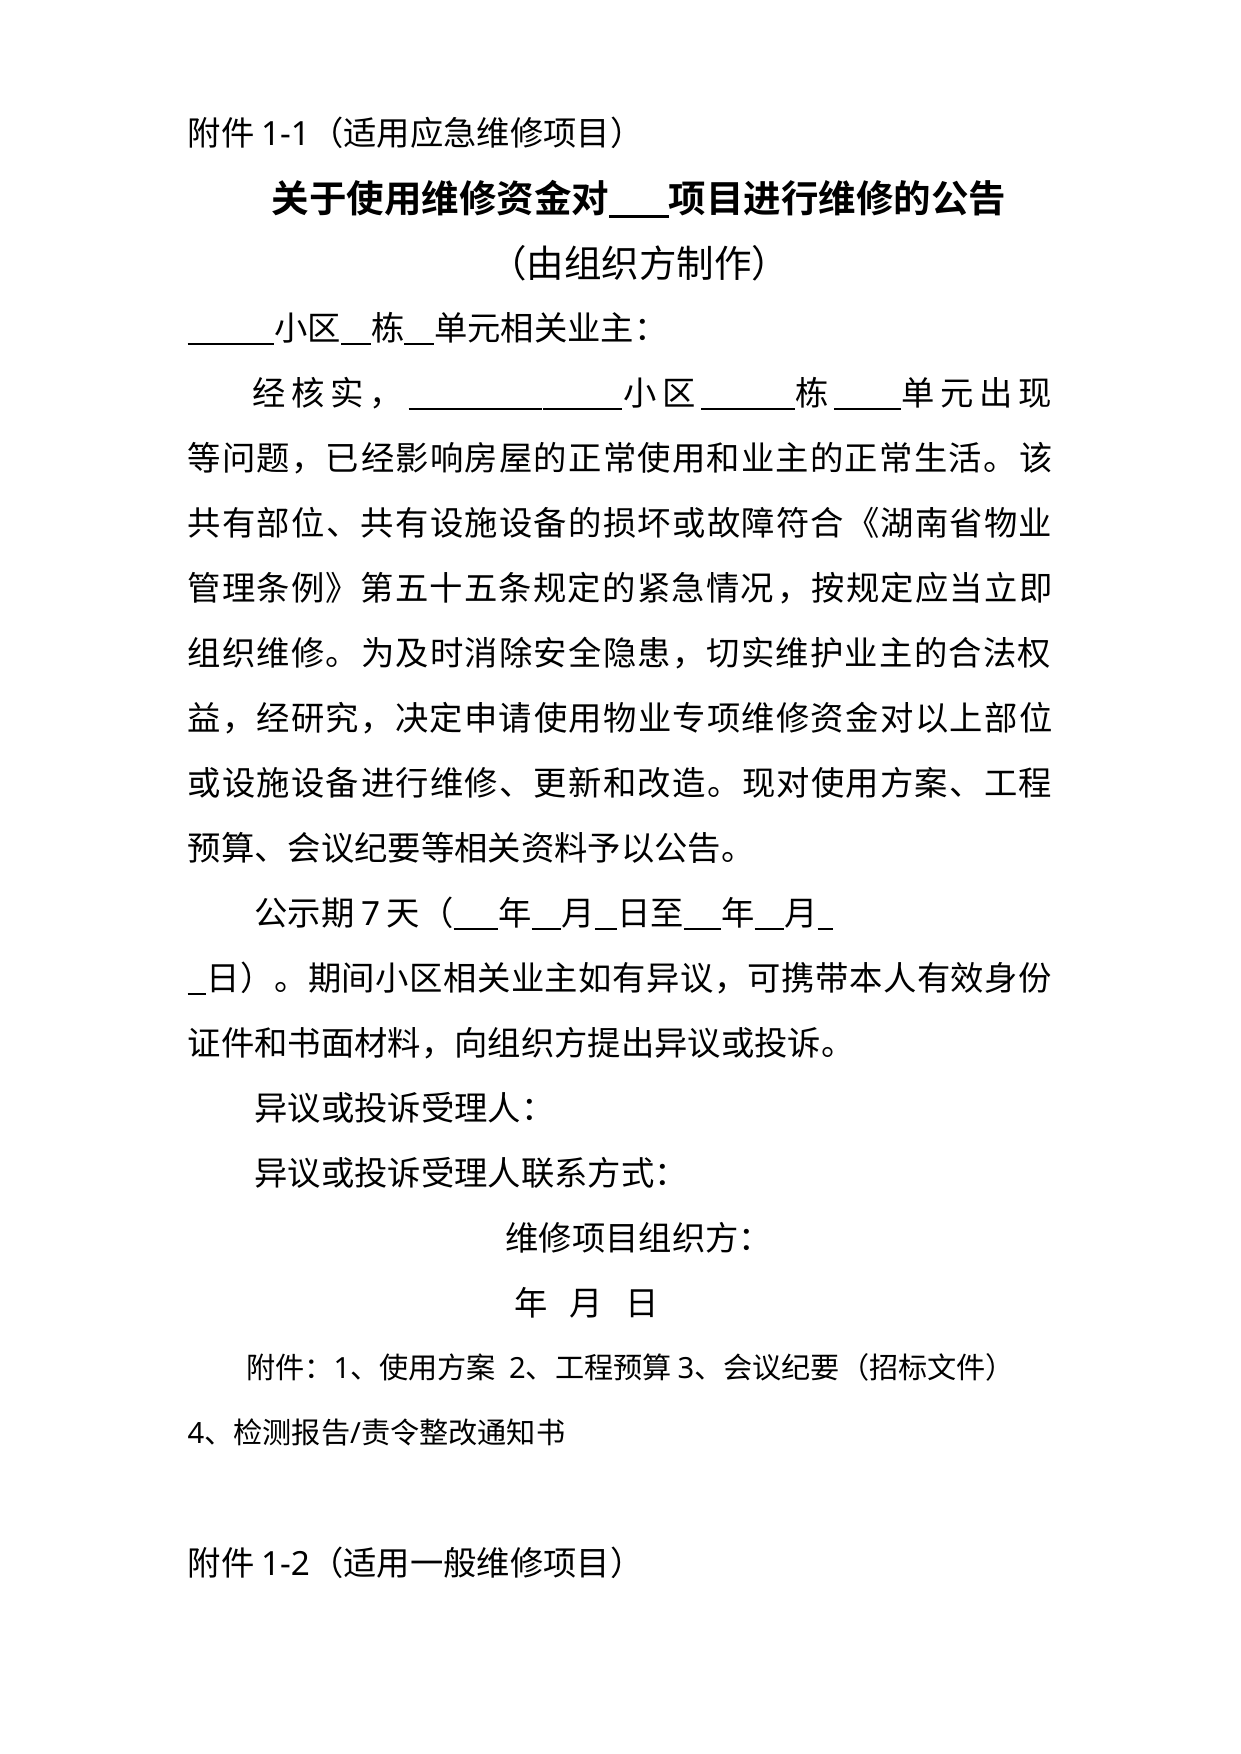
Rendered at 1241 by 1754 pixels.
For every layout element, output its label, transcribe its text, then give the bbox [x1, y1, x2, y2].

text 异议或投诉受理人联系方式： [187, 1138, 1053, 1203]
text 年 月 日 [187, 1268, 1053, 1333]
text 附件：1、使用方案 2、工程预算3、会议纪要（招标文件） [187, 1333, 1053, 1398]
list 检测报告/责令整改通知书 [187, 1398, 1053, 1463]
text 附件1-2（适用一般维修项目） [187, 1528, 1053, 1593]
text 公示期7天（ 年 月 日至 年 月 [187, 878, 1053, 943]
text 异议或投诉受理人： [187, 1073, 1053, 1138]
text 维修项目组织方： [187, 1203, 1053, 1268]
text 日）。期间小区相关业主如有异议，可携带本人有效身份证件和书面材料，向组织方提出异议或投诉。 [187, 943, 1053, 1073]
text （由组织方制作） [187, 228, 1053, 293]
text 关于使用维修资金对 项目进行维修的公告 [187, 163, 1053, 228]
text 附件1-1（适用应急维修项目） [187, 98, 1053, 163]
text 经核实， 小区 栋 单元出现 等问题，已经影响房屋的正常使用和业主的正常生活。该共有部位、共有设施设备的损坏或故障符合《湖南省物业管理条例》第五十五条规定的紧急情况，按规定应当立即组织维修。为及时消除安全隐患，切实维护业主的合法权益，经研究，决定申请使用物业专项维修资金对以上部位或设施设备进行维修、更新和改造。现对使用方案、工程预算、会议纪要等相关资料予以公告。 [187, 358, 1053, 878]
text 小区 栋 单元相关业主： [187, 293, 1053, 358]
